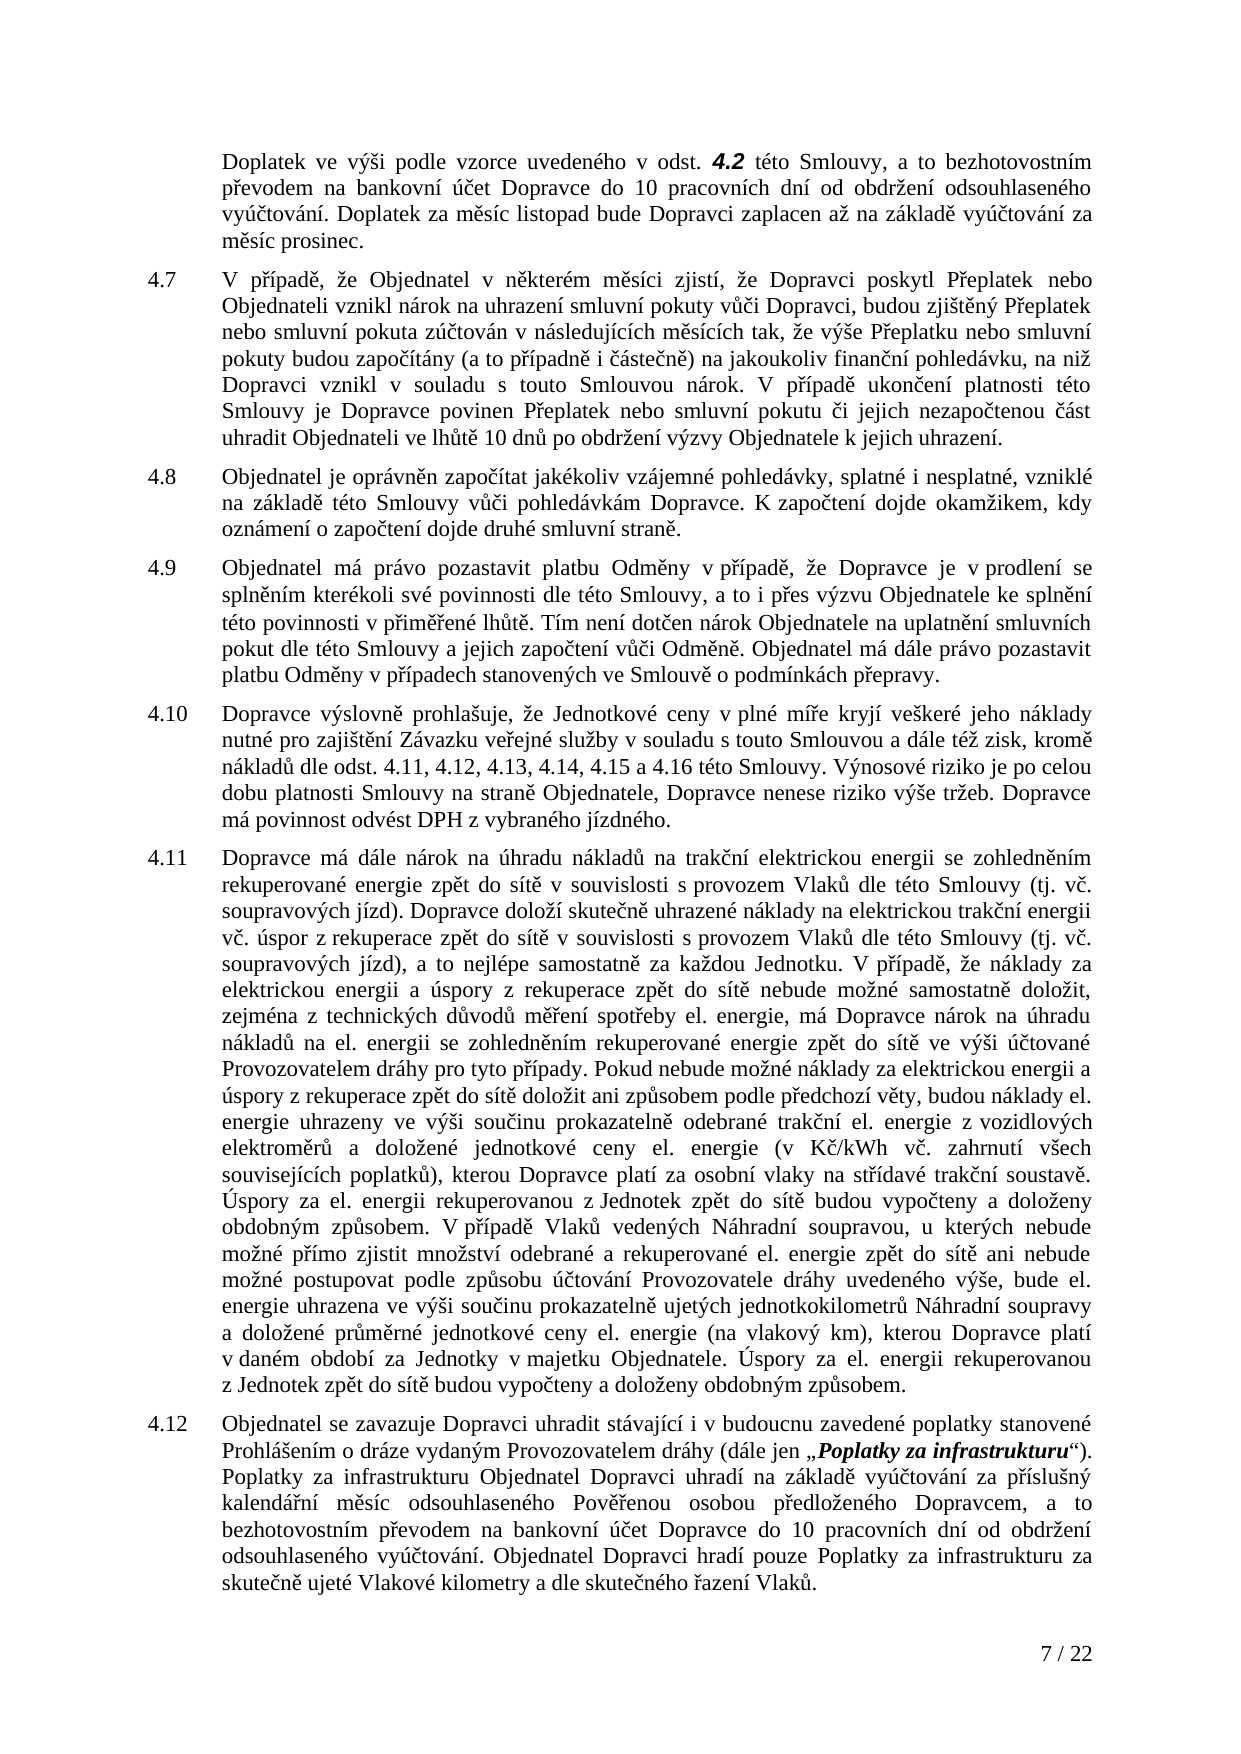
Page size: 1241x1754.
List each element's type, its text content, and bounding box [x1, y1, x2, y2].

text V případě, že Objednatel v některém měsíci zjistí, že Dopravci poskytl Přeplatek nebo Objednateli vznikl nárok na uhrazení smluvní pokuty vůči Dopravci, budou zjištěný Přeplatek nebo smluvní pokuta zúčtován v následujících měsících tak, že výše Přeplatku nebo smluvní pokuty budou započítány (a to případně i částečně) na jakoukoliv finanční pohledávku, na niž Dopravci vznikl v souladu s touto Smlouvou nárok. V případě ukončení platnosti této Smlouvy je Dopravce povinen Přeplatek nebo smluvní pokutu či jejich nezapočtenou část uhradit Objednateli ve lhůtě 10 dnů po obdržení výzvy Objednatele k jejich uhrazení. [148, 266, 1092, 450]
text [148, 148, 1092, 253]
text Dopravce má dále nárok na úhradu nákladů na trakční elektrickou energii se zohledněním rekuperované energie zpět do sítě v souvislosti s provozem Vlaků dle této Smlouvy (tj. vč. soupravových jízd). Dopravce doloží skutečně uhrazené náklady na elektrickou trakční energii vč. úspor z rekuperace zpět do sítě v souvislosti s provozem Vlaků dle této Smlouvy (tj. vč. soupravových jízd), a to nejlépe samostatně za každou Jednotku. V případě, že náklady za elektrickou energii a úspory z rekuperace zpět do sítě nebude možné samostatně doložit, zejména z technických důvodů měření spotřeby el. energie, má Dopravce nárok na úhradu nákladů na el. energii se zohledněním rekuperované energie zpět do sítě ve výši účtované Provozovatelem dráhy pro tyto případy. Pokud nebude možné náklady za elektrickou energii a úspory z rekuperace zpět do sítě doložit ani způsobem podle předchozí věty, budou náklady el. energie uhrazeny ve výši součinu prokazatelně odebrané trakční el. energie z vozidlových elektroměrů a doložené jednotkové ceny el. energie (v Kč/kWh vč. zahrnutí všech souvisejících poplatků), kterou Dopravce platí za osobní vlaky na střídavé trakční soustavě. Úspory za el. energii rekuperovanou z Jednotek zpět do sítě budou vypočteny a doloženy obdobným způsobem. V případě Vlaků vedených Náhradní soupravou, u kterých nebude možné přímo zjistit množství odebrané a rekuperované el. energie zpět do sítě ani nebude možné postupovat podle způsobu účtování Provozovatele dráhy uvedeného výše, bude el. energie uhrazena ve výši součinu prokazatelně ujetých jednotkokilometrů Náhradní soupravy a doložené průměrné jednotkové ceny el. energie (na vlakový km), kterou Dopravce platí v daném období za Jednotky v majetku Objednatele. Úspory za el. energii rekuperovanou z Jednotek zpět do sítě budou vypočteny a doloženy obdobným způsobem. [148, 844, 1092, 1398]
text Objednatel se zavazuje Dopravci uhradit stávající i v budoucnu zavedené poplatky stanovené Prohlášením o dráze vydaným Provozovatelem dráhy (dále jen „Poplatky za infrastrukturu“). Poplatky za infrastrukturu Objednatel Dopravci uhradí na základě vyúčtování za příslušný kalendářní měsíc odsouhlaseného Pověřenou osobou předloženého Dopravcem, a to bezhotovostním převodem na bankovní účet Dopravce do 10 pracovních dní od obdržení odsouhlaseného vyúčtování. Objednatel Dopravci hradí pouze Poplatky za infrastrukturu za skutečně ujeté Vlakové kilometry a dle skutečného řazení Vlaků. [148, 1410, 1092, 1595]
text Objednatel je oprávněn započítat jakékoliv vzájemné pohledávky, splatné i nesplatné, vzniklé na základě této Smlouvy vůči pohledávkám Dopravce. K započtení dojde okamžikem, kdy oznámení o započtení dojde druhé smluvní straně. [148, 463, 1092, 542]
text Dopravce výslovně prohlašuje, že Jednotkové ceny v plné míře kryjí veškeré jeho náklady nutné pro zajištění Závazku veřejné služby v souladu s touto Smlouvou a dále též zisk, kromě nákladů dle odst. 4.11, 4.12, 4.13, 4.14, 4.15 a 4.16 této Smlouvy. Výnosové riziko je po celou dobu platnosti Smlouvy na straně Objednatele, Dopravce nenese riziko výše tržeb. Dopravce má povinnost odvést DPH z vybraného jízdného. [148, 700, 1092, 832]
text Objednatel má právo pozastavit platbu Odměny v případě, že Dopravce je v prodlení se splněním kterékoli své povinnosti dle této Smlouvy, a to i přes výzvu Objednatele ke splnění této povinnosti v přiměřené lhůtě. Tím není dotčen nárok Objednatele na uplatnění smluvních pokut dle této Smlouvy a jejich započtení vůči Odměně. Objednatel má dále právo pozastavit platbu Odměny v případech stanovených ve Smlouvě o podmínkách přepravy. [148, 554, 1092, 688]
